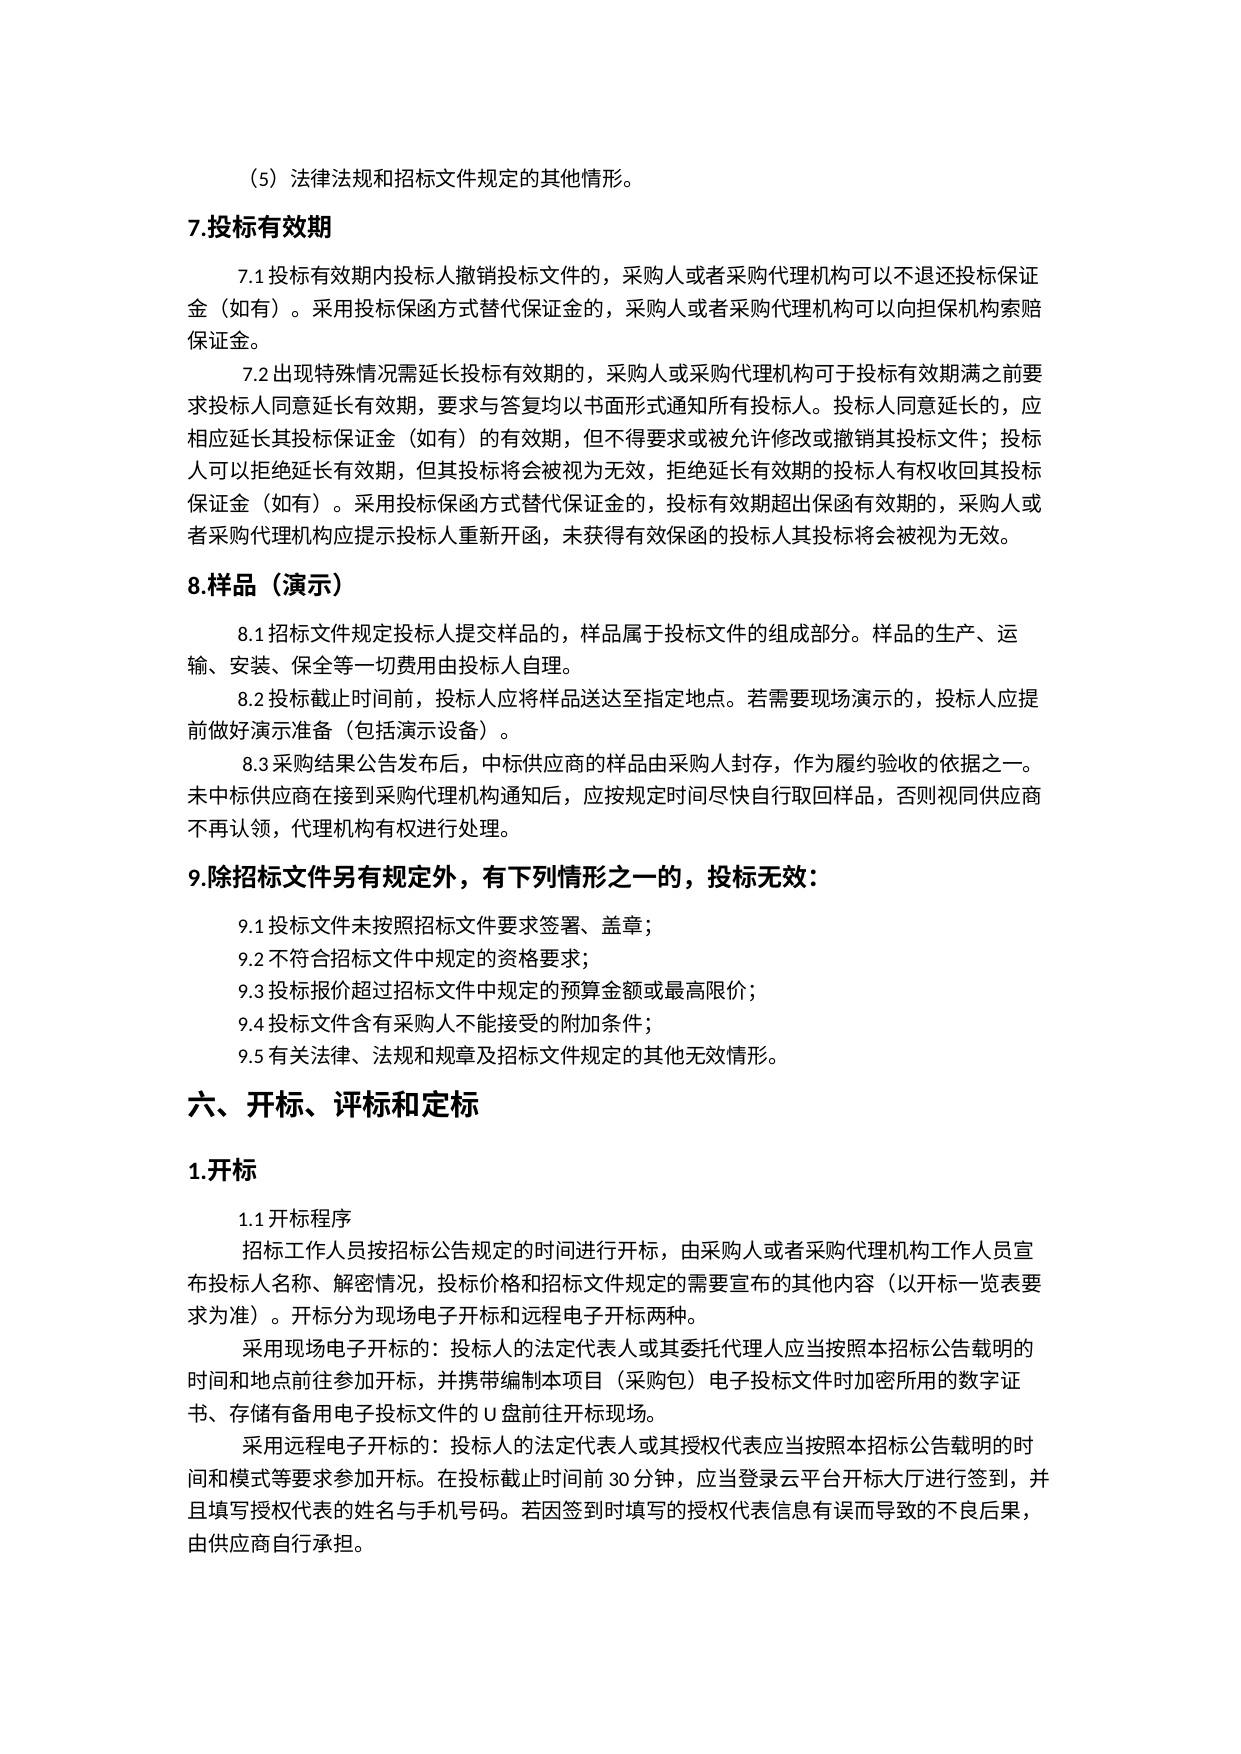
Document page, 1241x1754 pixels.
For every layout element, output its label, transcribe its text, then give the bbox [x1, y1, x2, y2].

text 1.1 开标程序 [187, 1202, 1053, 1234]
text 采用现场电子开标的：投标人的法定代表人或其委托代理人应当按照本招标公告载明的时间和地点前往参加开标，并携带编制本项目（采购包）电子投标文件时加密所用的数字证书、存储有备用电子投标文件的U盘前往开标现场。 [187, 1332, 1053, 1429]
text 8.样品（演示） [187, 552, 1053, 617]
text 7.1投标有效期内投标人撤销投标文件的，采购人或者采购代理机构可以不退还投标保证金（如有）。采用投标保函方式替代保证金的，采购人或者采购代理机构可以向担保机构索赔保证金。 [187, 259, 1053, 357]
text 9.除招标文件另有规定外，有下列情形之一的，投标无效： [187, 844, 1053, 909]
text 8.1招标文件规定投标人提交样品的，样品属于投标文件的组成部分。样品的生产、运输、安装、保全等一切费用由投标人自理。 [187, 617, 1053, 682]
text 六、开标、评标和定标 [187, 1072, 1053, 1137]
text 9.4投标文件含有采购人不能接受的附加条件； [187, 1007, 1053, 1039]
text 8.3采购结果公告发布后，中标供应商的样品由采购人封存，作为履约验收的依据之一。未中标供应商在接到采购代理机构通知后，应按规定时间尽快自行取回样品，否则视同供应商不再认领，代理机构有权进行处理。 [187, 747, 1053, 844]
text 招标工作人员按招标公告规定的时间进行开标，由采购人或者采购代理机构工作人员宣布投标人名称、解密情况，投标价格和招标文件规定的需要宣布的其他内容（以开标一览表要求为准）。开标分为现场电子开标和远程电子开标两种。 [187, 1234, 1053, 1332]
text （5）法律法规和招标文件规定的其他情形。 [187, 162, 1053, 194]
text 采用远程电子开标的：投标人的法定代表人或其授权代表应当按照本招标公告载明的时间和模式等要求参加开标。在投标截止时间前30分钟，应当登录云平台开标大厅进行签到，并且填写授权代表的姓名与手机号码。若因签到时填写的授权代表信息有误而导致的不良后果，由供应商自行承担。 [187, 1429, 1053, 1559]
text 1.开标 [187, 1137, 1053, 1202]
text 7.投标有效期 [187, 194, 1053, 259]
text 9.3投标报价超过招标文件中规定的预算金额或最高限价； [187, 974, 1053, 1007]
text 9.2不符合招标文件中规定的资格要求； [187, 942, 1053, 974]
text 8.2投标截止时间前，投标人应将样品送达至指定地点。若需要现场演示的，投标人应提前做好演示准备（包括演示设备）。 [187, 682, 1053, 747]
text 7.2出现特殊情况需延长投标有效期的，采购人或采购代理机构可于投标有效期满之前要求投标人同意延长有效期，要求与答复均以书面形式通知所有投标人。投标人同意延长的，应相应延长其投标保证金（如有）的有效期，但不得要求或被允许修改或撤销其投标文件；投标人可以拒绝延长有效期，但其投标将会被视为无效，拒绝延长有效期的投标人有权收回其投标保证金（如有）。采用投标保函方式替代保证金的，投标有效期超出保函有效期的，采购人或者采购代理机构应提示投标人重新开函，未获得有效保函的投标人其投标将会被视为无效。 [187, 357, 1053, 552]
text 9.5有关法律、法规和规章及招标文件规定的其他无效情形。 [187, 1039, 1053, 1072]
text 9.1投标文件未按照招标文件要求签署、盖章； [187, 909, 1053, 942]
